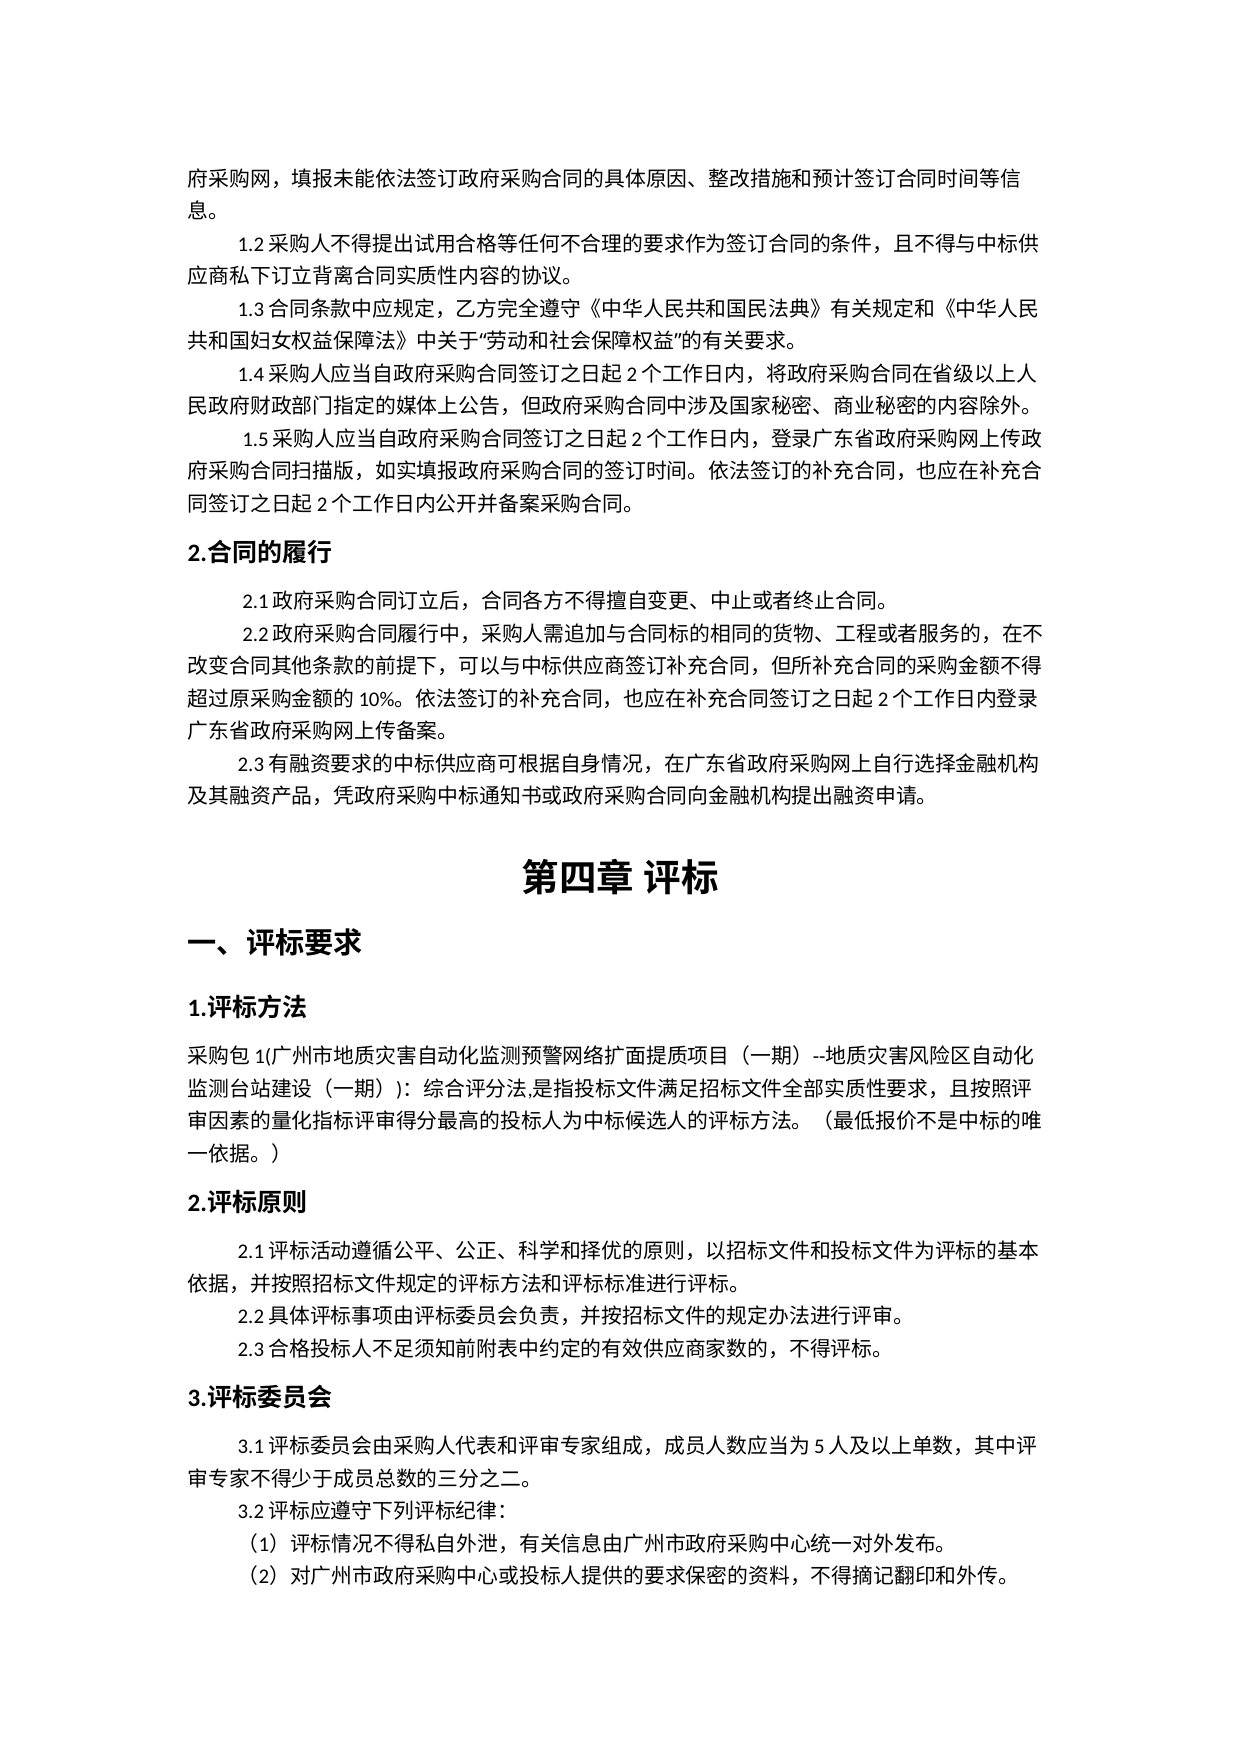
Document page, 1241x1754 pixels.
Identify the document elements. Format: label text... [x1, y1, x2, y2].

text （1）评标情况不得私自外泄，有关信息由广州市政府采购中心统一对外发布。 [187, 1527, 1053, 1559]
text 1.5采购人应当自政府采购合同签订之日起2个工作日内，登录广东省政府采购网上传政府采购合同扫描版，如实填报政府采购合同的签订时间。依法签订的补充合同，也应在补充合同签订之日起2个工作日内公开并备案采购合同。 [187, 422, 1053, 519]
text 2.合同的履行 [187, 519, 1053, 584]
text 1.3合同条款中应规定，乙方完全遵守《中华人民共和国民法典》有关规定和《中华人民共和国妇女权益保障法》中关于“劳动和社会保障权益”的有关要求。 [187, 292, 1053, 357]
text 2.2政府采购合同履行中，采购人需追加与合同标的相同的货物、工程或者服务的，在不改变合同其他条款的前提下，可以与中标供应商签订补充合同，但所补充合同的采购金额不得超过原采购金额的10%。依法签订的补充合同，也应在补充合同签订之日起2个工作日内登录广东省政府采购网上传备案。 [187, 617, 1053, 747]
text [187, 162, 1053, 227]
text （2）对广州市政府采购中心或投标人提供的要求保密的资料，不得摘记翻印和外传。 [187, 1559, 1053, 1592]
text 2.2具体评标事项由评标委员会负责，并按招标文件的规定办法进行评审。 [187, 1299, 1053, 1332]
text 3.评标委员会 [187, 1364, 1053, 1429]
text 2.3有融资要求的中标供应商可根据自身情况，在广东省政府采购网上自行选择金融机构及其融资产品，凭政府采购中标通知书或政府采购合同向金融机构提出融资申请。 [187, 747, 1053, 812]
text 3.1评标委员会由采购人代表和评审专家组成，成员人数应当为5人及以上单数，其中评审专家不得少于成员总数的三分之二。 [187, 1429, 1053, 1494]
text 3.2评标应遵守下列评标纪律： [187, 1494, 1053, 1527]
text 2.评标原则 [187, 1169, 1053, 1234]
text 2.3合格投标人不足须知前附表中约定的有效供应商家数的，不得评标。 [187, 1332, 1053, 1364]
text 第四章 评标 [187, 844, 1053, 909]
text 1.2采购人不得提出试用合格等任何不合理的要求作为签订合同的条件，且不得与中标供应商私下订立背离合同实质性内容的协议。 [187, 227, 1053, 292]
text 采购包1(广州市地质灾害自动化监测预警网络扩面提质项目（一期）--地质灾害风险区自动化监测台站建设（一期）)：综合评分法,是指投标文件满足招标文件全部实质性要求，且按照评审因素的量化指标评审得分最高的投标人为中标候选人的评标方法。（最低报价不是中标的唯一依据。） [187, 1039, 1053, 1169]
text 2.1评标活动遵循公平、公正、科学和择优的原则，以招标文件和投标文件为评标的基本依据，并按照招标文件规定的评标方法和评标标准进行评标。 [187, 1234, 1053, 1299]
text 一、评标要求 [187, 909, 1053, 974]
text 2.1政府采购合同订立后，合同各方不得擅自变更、中止或者终止合同。 [187, 584, 1053, 617]
text 1.4采购人应当自政府采购合同签订之日起2个工作日内，将政府采购合同在省级以上人民政府财政部门指定的媒体上公告，但政府采购合同中涉及国家秘密、商业秘密的内容除外。 [187, 357, 1053, 422]
text 1.评标方法 [187, 974, 1053, 1039]
